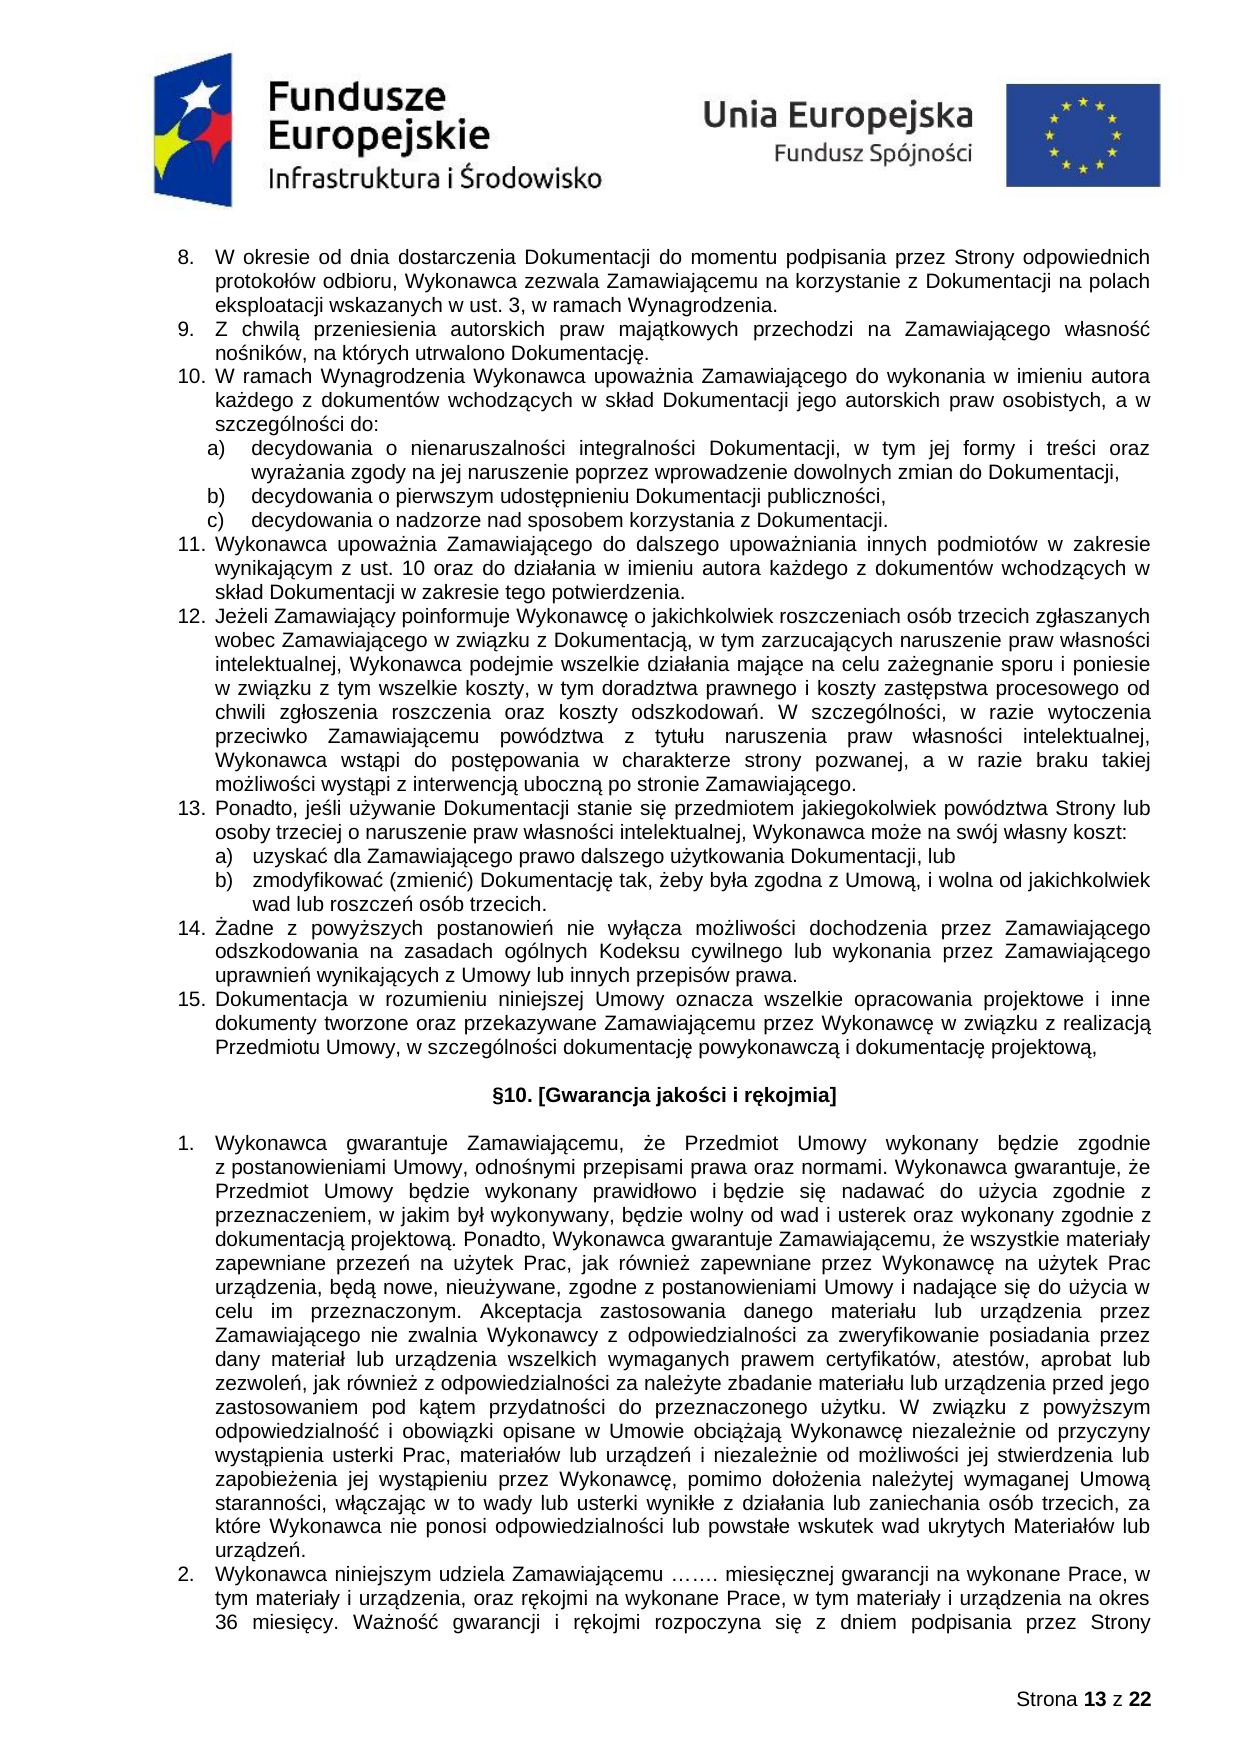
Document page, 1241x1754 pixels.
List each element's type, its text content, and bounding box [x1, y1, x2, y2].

list zmodyfikować (zmienić) Dokumentację tak, żeby była zgodna z Umową, i wolna od jakichkolwiek wad lub roszczeń osób trzecich. [215, 867, 1152, 915]
list W ramach Wynagrodzenia Wykonawca upoważnia Zamawiającego do wykonania w imieniu autora każdego z dokumentów wchodzących w skład Dokumentacji jego autorskich praw osobistych, a w szczególności do: [177, 364, 1152, 436]
list decydowania o nadzorze nad sposobem korzystania z Dokumentacji. [207, 508, 1152, 532]
list Z chwilą przeniesienia autorskich praw majątkowych przechodzi na Zamawiającego własność nośników, na których utrwalono Dokumentację. [177, 316, 1152, 364]
list Wykonawca upoważnia Zamawiającego do dalszego upoważniania innych podmiotów w zakresie wynikającym z ust. 10 oraz do działania w imieniu autora każdego z dokumentów wchodzących w skład Dokumentacji w zakresie tego potwierdzenia. [177, 532, 1152, 604]
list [177, 1562, 1152, 1634]
text §10. [Gwarancja jakości i rękojmia] [177, 1083, 1152, 1107]
list W okresie od dnia dostarczenia Dokumentacji do momentu podpisania przez Strony odpowiednich protokołów odbioru, Wykonawca zezwala Zamawiającemu na korzystanie z Dokumentacji na polach eksploatacji wskazanych w ust. 3, w ramach Wynagrodzenia. [177, 245, 1152, 316]
list decydowania o nienaruszalności integralności Dokumentacji, w tym jej formy i treści oraz wyrażania zgody na jej naruszenie poprzez wprowadzenie dowolnych zmian do Dokumentacji, [207, 436, 1152, 484]
list Dokumentacja w rozumieniu niniejszej Umowy oznacza wszelkie opracowania projektowe i inne dokumenty tworzone oraz przekazywane Zamawiającemu przez Wykonawcę w związku z realizacją Przedmiotu Umowy, w szczególności dokumentację powykonawczą i dokumentację projektową, [177, 987, 1152, 1059]
list Wykonawca gwarantuje Zamawiającemu, że Przedmiot Umowy wykonany będzie zgodnie z postanowieniami Umowy, odnośnymi przepisami prawa oraz normami. Wykonawca gwarantuje, że Przedmiot Umowy będzie wykonany prawidłowo i będzie się nadawać do użycia zgodnie z przeznaczeniem, w jakim był wykonywany, będzie wolny od wad i usterek oraz wykonany zgodnie z dokumentacją projektową. Ponadto, Wykonawca gwarantuje Zamawiającemu, że wszystkie materiały zapewniane przezeń na użytek Prac, jak również zapewniane przez Wykonawcę na użytek Prac urządzenia, będą nowe, nieużywane, zgodne z postanowieniami Umowy i nadające się do użycia w celu im przeznaczonym. Akceptacja zastosowania danego materiału lub urządzenia przez Zamawiającego nie zwalnia Wykonawcy z odpowiedzialności za zweryfikowanie posiadania przez dany materiał lub urządzenia wszelkich wymaganych prawem certyfikatów, atestów, aprobat lub zezwoleń, jak również z odpowiedzialności za należyte zbadanie materiału lub urządzenia przed jego zastosowaniem pod kątem przydatności do przeznaczonego użytku. W związku z powyższym odpowiedzialność i obowiązki opisane w Umowie obciążają Wykonawcę niezależnie od przyczyny wystąpienia usterki Prac, materiałów lub urządzeń i niezależnie od możliwości jej stwierdzenia lub zapobieżenia jej wystąpieniu przez Wykonawcę, pomimo dołożenia należytej wymaganej Umową staranności, włączając w to wady lub usterki wynikłe z działania lub zaniechania osób trzecich, za które Wykonawca nie ponosi odpowiedzialności lub powstałe wskutek wad ukrytych Materiałów lub urządzeń. [177, 1131, 1152, 1562]
list Jeżeli Zamawiający poinformuje Wykonawcę o jakichkolwiek roszczeniach osób trzecich zgłaszanych wobec Zamawiającego w związku z Dokumentacją, w tym zarzucających naruszenie praw własności intelektualnej, Wykonawca podejmie wszelkie działania mające na celu zażegnanie sporu i poniesie w związku z tym wszelkie koszty, w tym doradztwa prawnego i koszty zastępstwa procesowego od chwili zgłoszenia roszczenia oraz koszty odszkodowań. W szczególności, w razie wytoczenia przeciwko Zamawiającemu powództwa z tytułu naruszenia praw własności intelektualnej, Wykonawca wstąpi do postępowania w charakterze strony pozwanej, a w razie braku takiej możliwości wystąpi z interwencją uboczną po stronie Zamawiającego. [177, 604, 1152, 796]
list decydowania o pierwszym udostępnieniu Dokumentacji publiczności, [207, 484, 1152, 508]
list Żadne z powyższych postanowień nie wyłącza możliwości dochodzenia przez Zamawiającego odszkodowania na zasadach ogólnych Kodeksu cywilnego lub wykonania przez Zamawiającego uprawnień wynikających z Umowy lub innych przepisów prawa. [177, 915, 1152, 987]
list Ponadto, jeśli używanie Dokumentacji stanie się przedmiotem jakiegokolwiek powództwa Strony lub osoby trzeciej o naruszenie praw własności intelektualnej, Wykonawca może na swój własny koszt: [177, 796, 1152, 843]
list uzyskać dla Zamawiającego prawo dalszego użytkowania Dokumentacji, lub [215, 843, 1152, 867]
